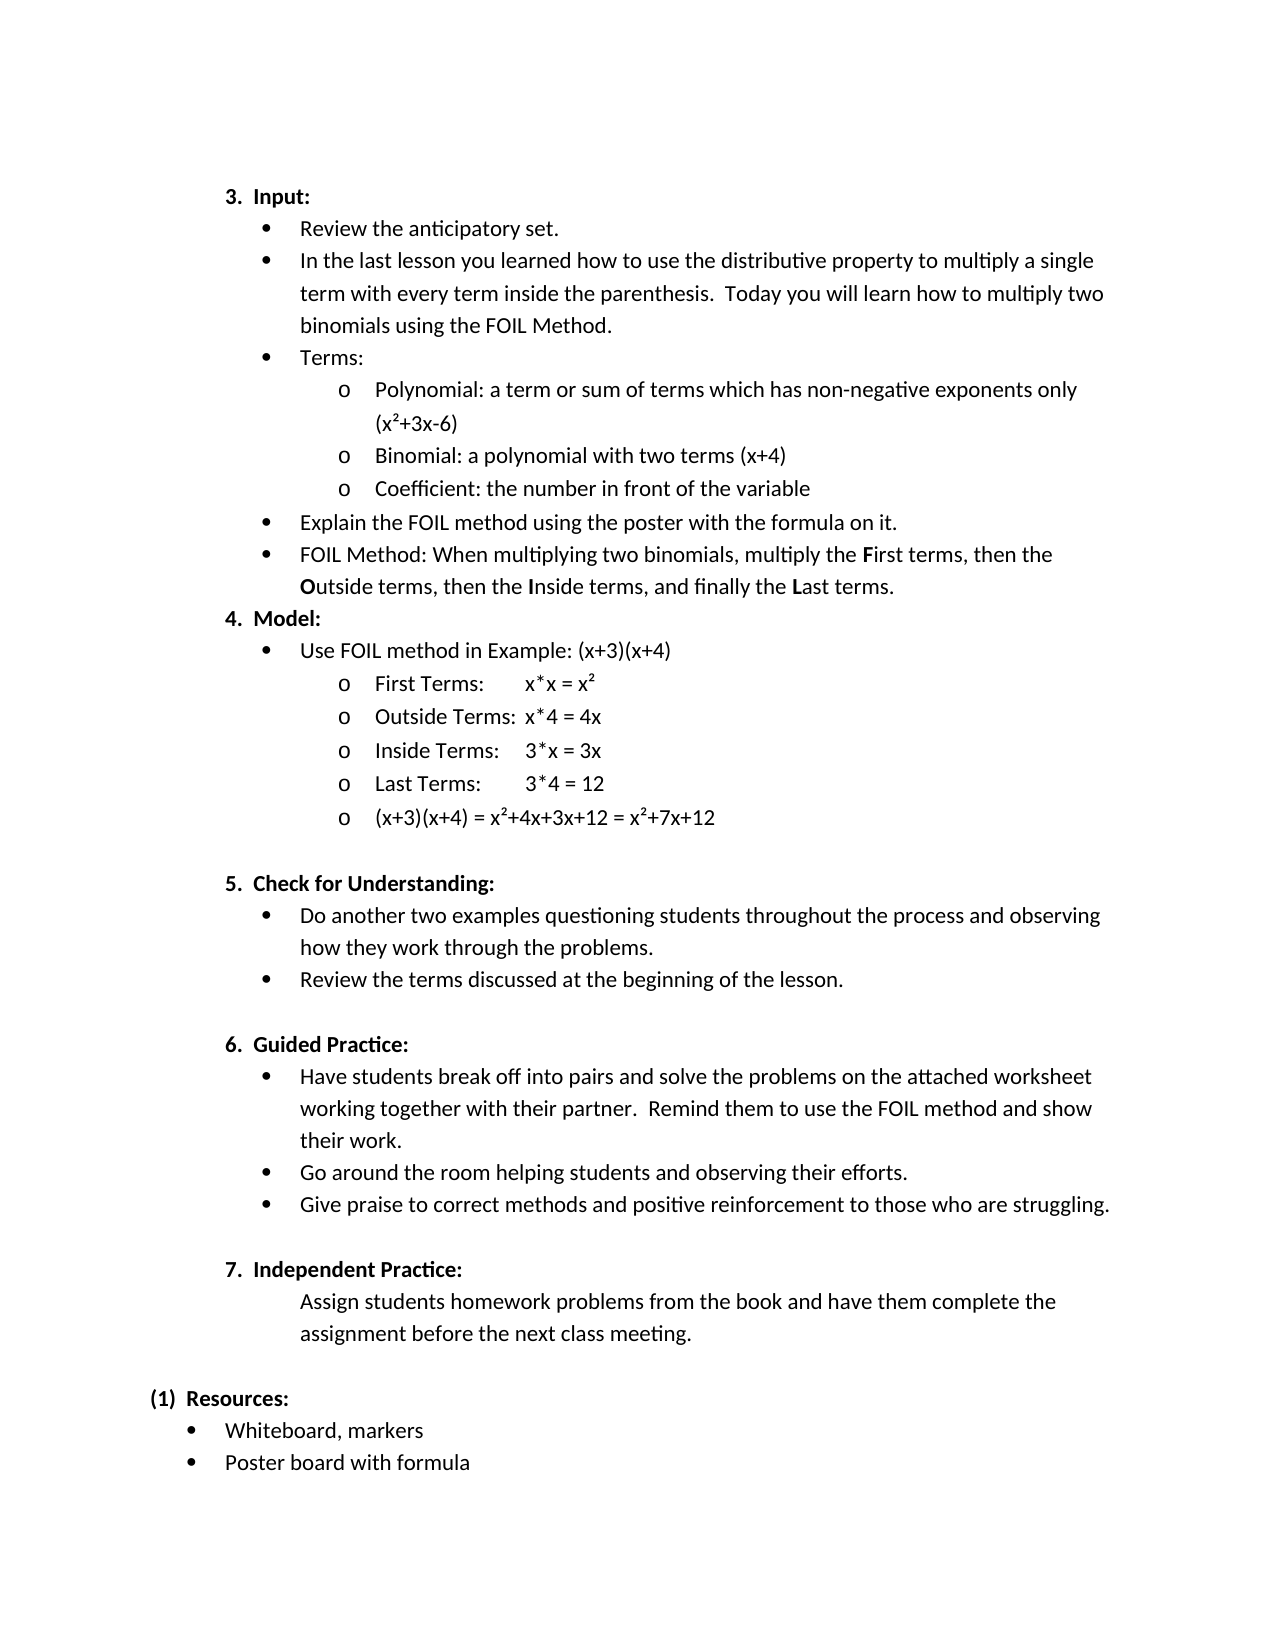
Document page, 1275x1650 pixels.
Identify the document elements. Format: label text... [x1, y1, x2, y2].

list Go around the room helping students and observing their efforts. [262, 1158, 1125, 1186]
list Review the anticipatory set. [262, 214, 1125, 242]
list Review the terms discussed at the beginning of the lesson. [262, 965, 1125, 993]
text Assign students homework problems from the book and have them complete the assignment before the next class meeting. [300, 1287, 1125, 1347]
text 7. Independent Practice: [225, 1255, 1125, 1283]
list (x+3)(x+4) = x²+4x+3x+12 = x²+7x+12 [337, 803, 1125, 832]
list Outside Terms: x*4 = 4x [337, 702, 1125, 732]
list Explain the FOIL method using the poster with the formula on it. [262, 508, 1125, 536]
text 3. Input: [150, 182, 1125, 210]
list Coefficient: the number in front of the variable [337, 474, 1125, 503]
list Use FOIL method in Example: (x+3)(x+4) [262, 637, 1125, 665]
list Last Terms: 3*4 = 12 [337, 769, 1125, 799]
text (1) Resources: [150, 1384, 1125, 1412]
list Give praise to correct methods and positive reinforcement to those who are struggling. [262, 1191, 1125, 1219]
list FOIL Method: When multiplying two binomials, multiply the First terms, then the Outside terms, then the Inside terms, and finally the Last terms. [262, 540, 1125, 600]
list Do another two examples questioning students throughout the process and observing how they work through the problems. [262, 901, 1125, 961]
list Polynomial: a term or sum of terms which has non-negative exponents only (x²+3x-6) [337, 375, 1125, 437]
text 4. Model: [150, 604, 1125, 632]
list Poster board with formula [187, 1448, 1125, 1476]
list In the last lesson you learned how to use the distributive property to multiply a single term with every term inside the parenthesis. Today you will learn how to multiply two binomials using the FOIL Method. [262, 247, 1125, 339]
text 6. Guided Practice: [150, 1030, 1125, 1058]
list Binomial: a polynomial with two terms (x+4) [337, 441, 1125, 470]
list Have students break off into pairs and solve the problems on the attached worksheet working together with their partner. Remind them to use the FOIL method and show their work. [262, 1062, 1125, 1154]
list First Terms: x*x = x² [337, 669, 1125, 698]
list Whiteboard, markers [187, 1416, 1125, 1444]
list Terms: [262, 343, 1125, 371]
text 5. Check for Understanding: [150, 869, 1125, 897]
list Inside Terms: 3*x = 3x [337, 736, 1125, 765]
